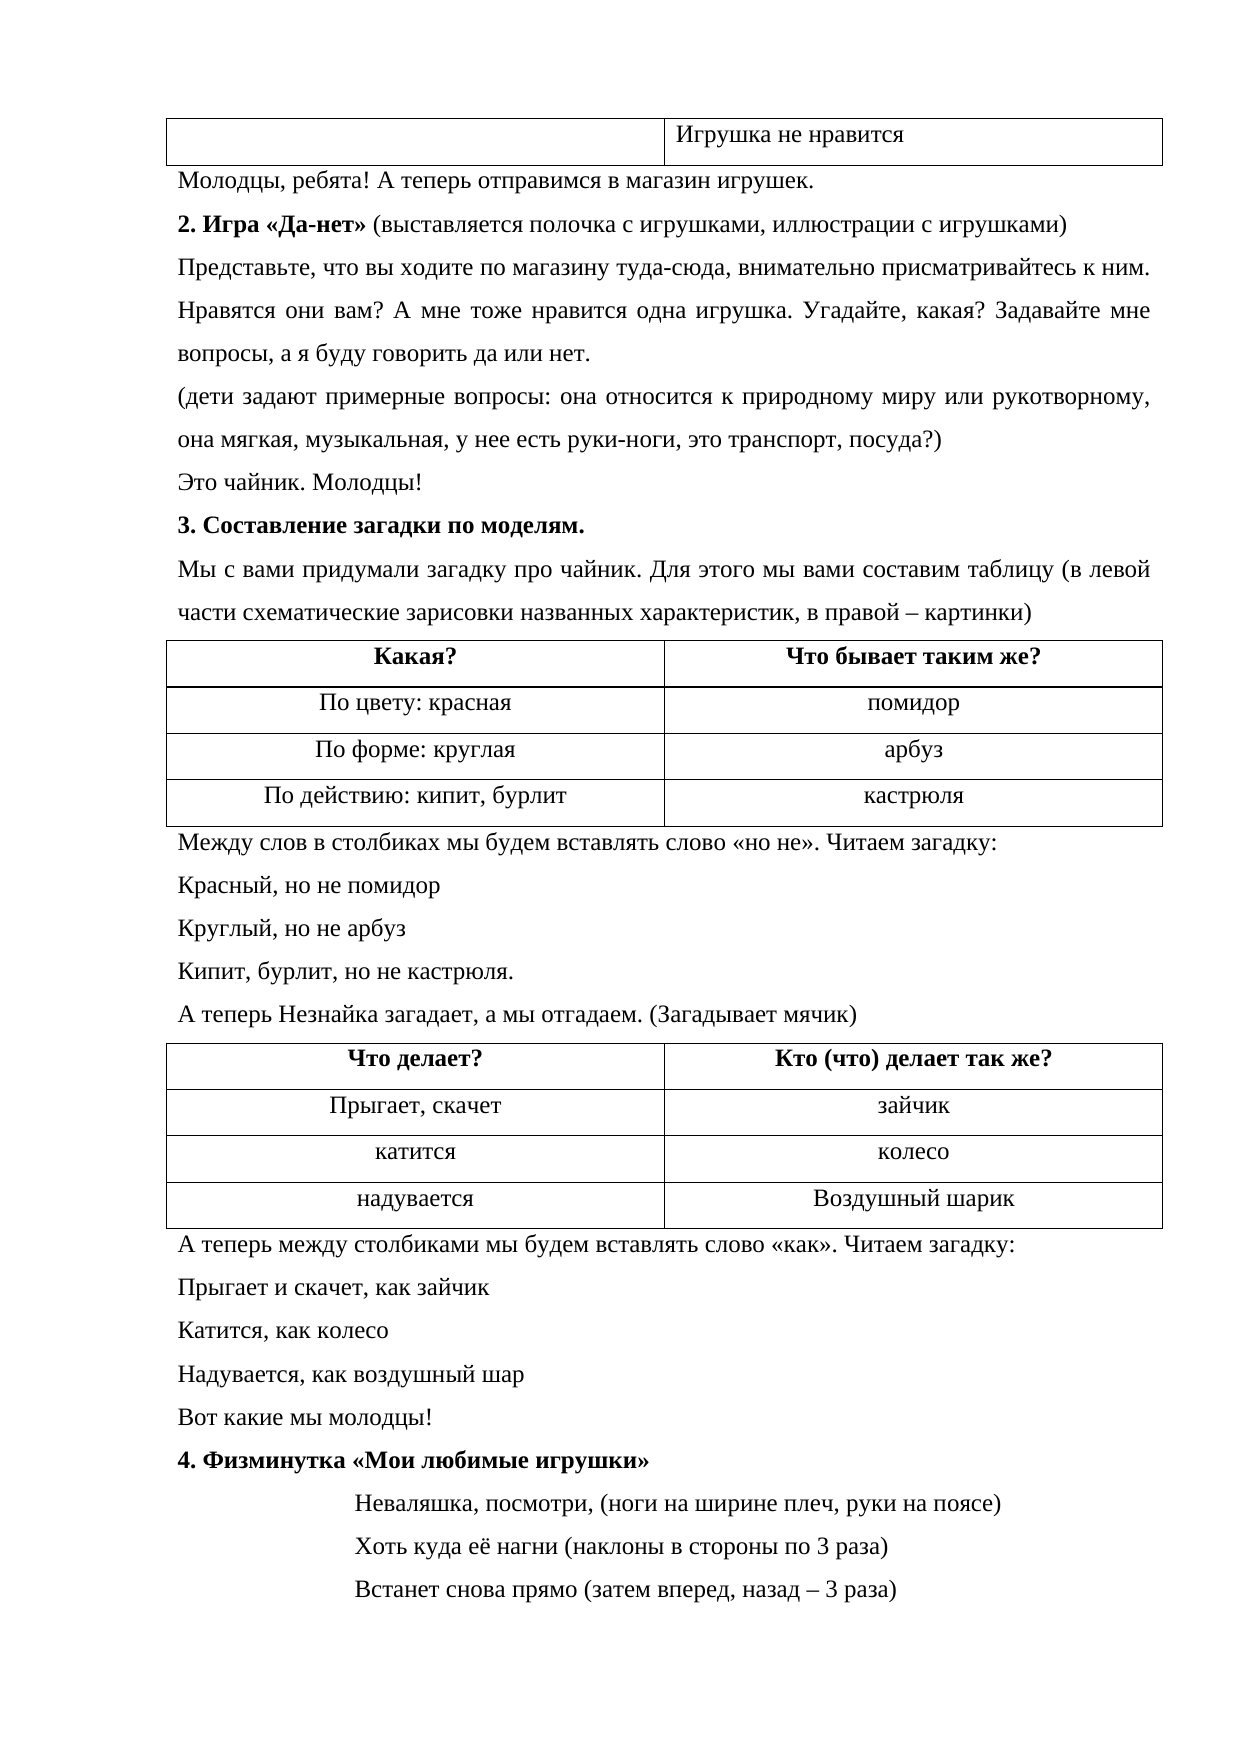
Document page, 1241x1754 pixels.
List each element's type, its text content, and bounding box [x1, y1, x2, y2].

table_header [167, 119, 664, 164]
text Молодцы, ребята! А теперь отправимся в магазин игрушек. [177, 166, 1152, 194]
text Красный, но не помидор [177, 870, 1152, 899]
text Прыгает и скачет, как зайчик [177, 1272, 1152, 1301]
table_cell катится [167, 1136, 664, 1182]
table_header Какая? [167, 641, 664, 686]
text Мы с вами придумали загадку про чайник. Для этого мы вами составим таблицу (в левой части схематические зарисовки названных характеристик, в правой – картинки) [177, 554, 1152, 626]
text 4. Физминутка «Мои любимые игрушки» [177, 1445, 1152, 1474]
text Вот какие мы молодцы! [177, 1402, 1152, 1431]
text Представьте, что вы ходите по магазину туда-сюда, внимательно присматривайтесь к ним. Нравятся они вам? А мне тоже нравится одна игрушка. Угадайте, какая? Задавайте мне вопросы, а я буду говорить да или нет. [177, 252, 1152, 367]
text (дети задают примерные вопросы: она относится к природному миру или рукотворному, она мягкая, музыкальная, у нее есть руки-ноги, это транспорт, посуда?) [177, 381, 1152, 453]
text Катится, как колесо [177, 1316, 1152, 1344]
text Встанет снова прямо (затем вперед, назад – 3 раза) [354, 1574, 1152, 1603]
table_cell колесо [665, 1136, 1162, 1182]
table_cell По действию: кипит, бурлит [167, 780, 664, 826]
table_cell помидор [665, 688, 1162, 733]
text Неваляшка, посмотри, (ноги на ширине плеч, руки на поясе) [354, 1488, 1152, 1517]
text А теперь Незнайка загадает, а мы отгадаем. (Загадывает мячик) [177, 999, 1152, 1028]
text 3. Составление загадки по моделям. [177, 511, 1152, 539]
table_cell кастрюля [665, 780, 1162, 826]
text А теперь между столбиками мы будем вставлять слово «как». Читаем загадку: [177, 1229, 1152, 1258]
text Между слов в столбиках мы будем вставлять слово «но не». Читаем загадку: [177, 827, 1152, 856]
table_cell По цвету: красная [167, 688, 664, 733]
table_header Кто (что) делает так же? [665, 1044, 1162, 1089]
table_cell зайчик [665, 1090, 1162, 1135]
table_cell Прыгает, скачет [167, 1090, 664, 1135]
text Кипит, бурлит, но не кастрюля. [177, 956, 1152, 985]
text Круглый, но не арбуз [177, 913, 1152, 942]
text Надувается, как воздушный шар [177, 1359, 1152, 1387]
table_cell арбуз [665, 734, 1162, 779]
table_cell По форме: круглая [167, 734, 664, 779]
table_cell надувается [167, 1183, 664, 1228]
table_header Что бывает таким же? [665, 641, 1162, 686]
text Это чайник. Молодцы! [177, 467, 1152, 496]
text Хоть куда её нагни (наклоны в стороны по 3 раза) [354, 1531, 1152, 1560]
text 2. Игра «Да-нет» (выставляется полочка с игрушками, иллюстрации с игрушками) [177, 209, 1152, 237]
table_header Что делает? [167, 1044, 664, 1089]
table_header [665, 119, 1162, 164]
table_cell Воздушный шарик [665, 1183, 1162, 1228]
